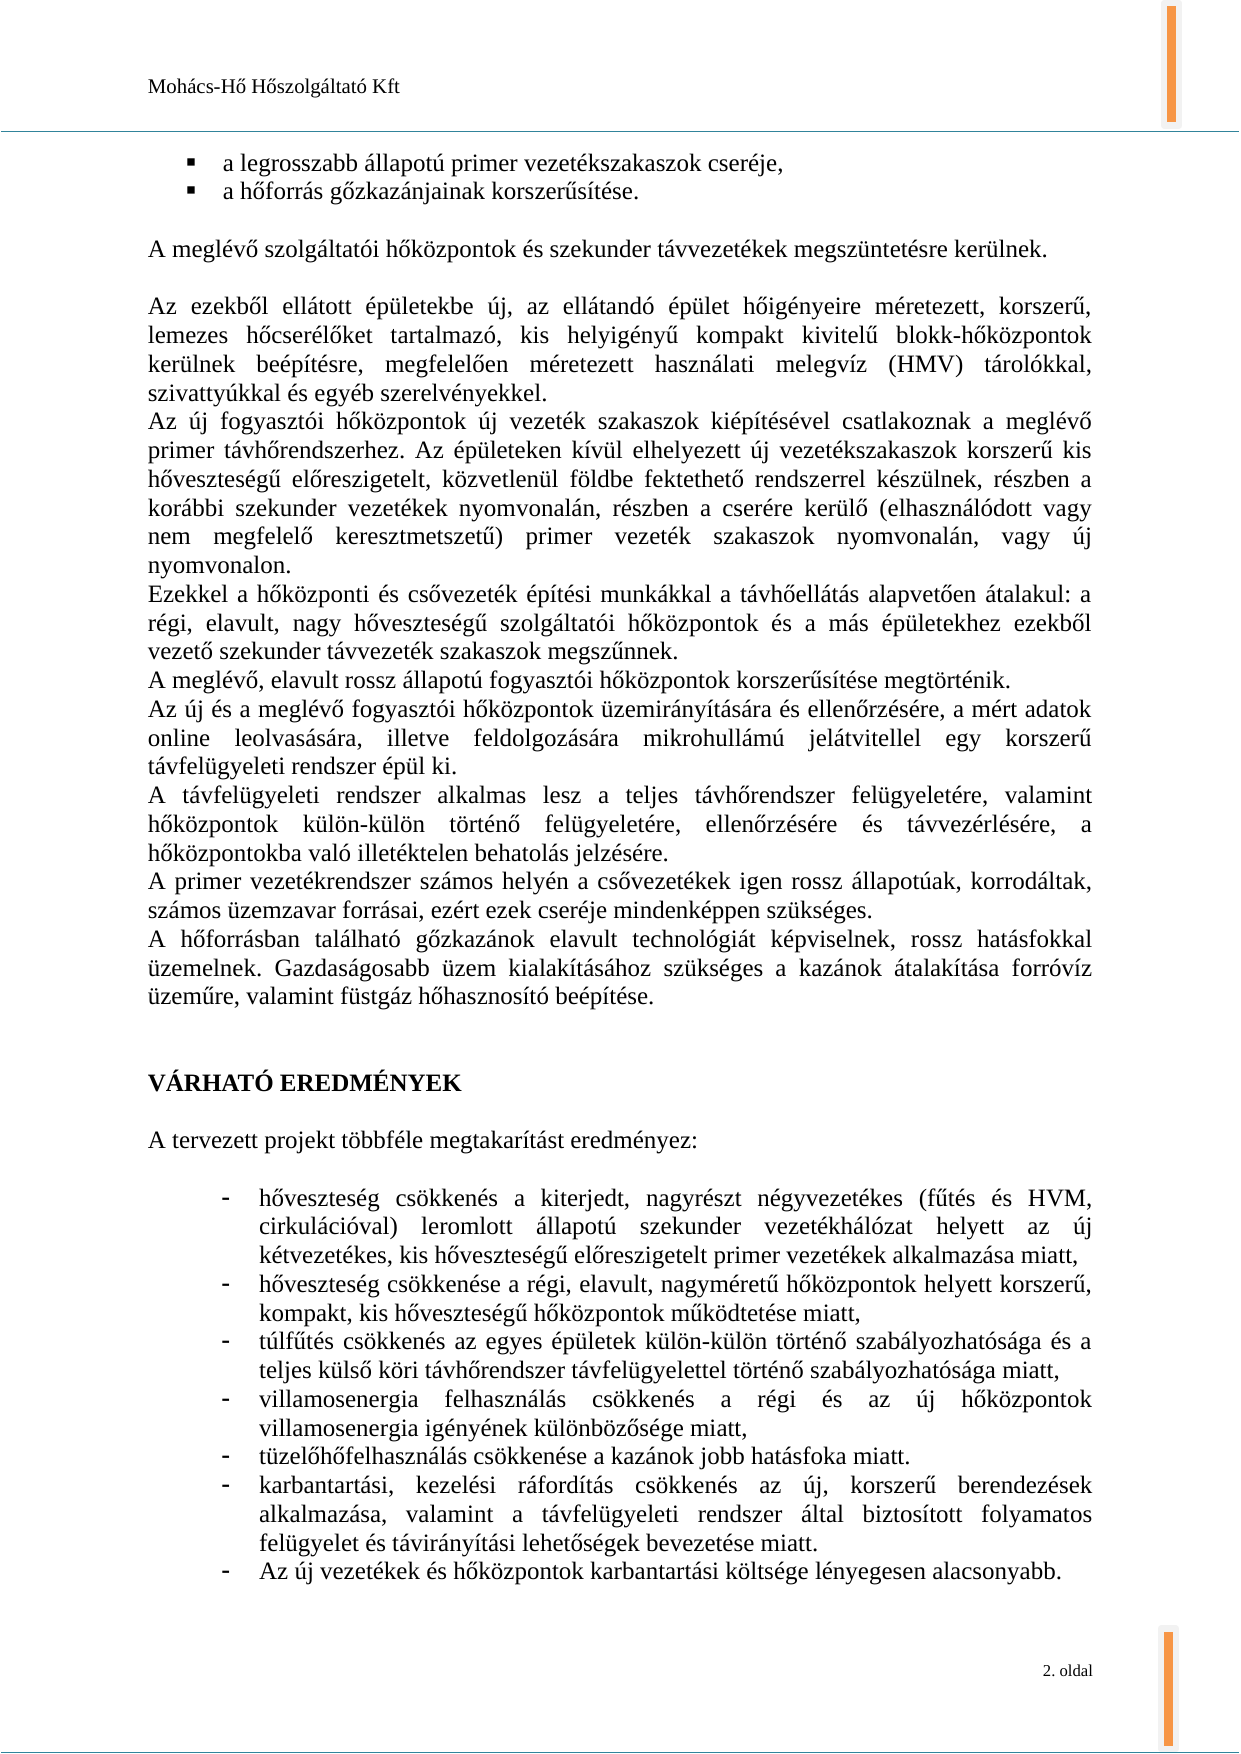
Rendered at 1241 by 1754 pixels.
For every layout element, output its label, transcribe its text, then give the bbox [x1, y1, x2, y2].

list villamosenergia felhasználás csökkenés a régi és az új hőközpontok villamosenergia igényének különbözősége miatt, [221, 1384, 1093, 1441]
list Az új vezetékek és hőközpontok karbantartási költsége lényegesen alacsonyabb. [221, 1556, 1093, 1585]
list karbantartási, kezelési ráfordítás csökkenés az új, korszerű berendezések alkalmazása, valamint a távfelügyeleti rendszer által biztosított folyamatos felügyelet és távirányítási lehetőségek bevezetése miatt. [221, 1470, 1093, 1556]
list túlfűtés csökkenés az egyes épületek külön-külön történő szabályozhatósága és a teljes külső köri távhőrendszer távfelügyelettel történő szabályozhatósága miatt, [221, 1326, 1093, 1384]
list hőveszteség csökkenés a kiterjedt, nagyrészt négyvezetékes (fűtés és HVM, cirkulációval) leromlott állapotú szekunder vezetékhálózat helyett az új kétvezetékes, kis hőveszteségű előreszigetelt primer vezetékek alkalmazása miatt, [221, 1183, 1093, 1269]
subtitle VÁRHATÓ EREDMÉNYEK [148, 1068, 1093, 1096]
text Ezekkel a hőközponti és csővezeték építési munkákkal a távhőellátás alapvetően átalakul: a régi, elavult, nagy hőveszteségű szolgáltatói hőközpontok és a más épületekhez ezekből vezető szekunder távvezeték szakaszok megszűnnek. [148, 579, 1093, 665]
text Az ezekből ellátott épületekbe új, az ellátandó épület hőigényeire méretezett, korszerű, lemezes hőcserélőket tartalmazó, kis helyigényű kompakt kivitelű blokk-hőközpontok kerülnek beépítésre, megfelelően méretezett használati melegvíz (HMV) tárolókkal, szivattyúkkal és egyéb szerelvényekkel. [148, 291, 1093, 406]
text A meglévő, elavult rossz állapotú fogyasztói hőközpontok korszerűsítése megtörténik. [148, 665, 1093, 694]
list a legrosszabb állapotú primer vezetékszakaszok cseréje, [185, 148, 1093, 176]
text Az új fogyasztói hőközpontok új vezeték szakaszok kiépítésével csatlakoznak a meglévő primer távhőrendszerhez. Az épületeken kívül elhelyezett új vezetékszakaszok korszerű kis hőveszteségű előreszigetelt, közvetlenül földbe fektethető rendszerrel készülnek, részben a korábbi szekunder vezetékek nyomvonalán, részben a cserére kerülő (elhasználódott vagy nem megfelelő keresztmetszetű) primer vezeték szakaszok nyomvonalán, vagy új nyomvonalon. [148, 406, 1093, 579]
text A meglévő szolgáltatói hőközpontok és szekunder távvezetékek megszüntetésre kerülnek. [148, 234, 1093, 263]
text A hőforrásban található gőzkazánok elavult technológiát képviselnek, rossz hatásfokkal üzemelnek. Gazdaságosabb üzem kialakításához szükséges a kazánok átalakítása forróvíz üzeműre, valamint füstgáz hőhasznosító beépítése. [148, 924, 1093, 1010]
text A tervezett projekt többféle megtakarítást eredményez: [148, 1125, 1093, 1154]
text A távfelügyeleti rendszer alkalmas lesz a teljes távhőrendszer felügyeletére, valamint hőközpontok külön-külön történő felügyeletére, ellenőrzésére és távvezérlésére, a hőközpontokba való illetéktelen behatolás jelzésére. [148, 780, 1093, 866]
list tüzelőhőfelhasználás csökkenése a kazánok jobb hatásfoka miatt. [221, 1441, 1093, 1470]
text A primer vezetékrendszer számos helyén a csővezetékek igen rossz állapotúak, korrodáltak, számos üzemzavar forrásai, ezért ezek cseréje mindenképpen szükséges. [148, 866, 1093, 924]
text Az új és a meglévő fogyasztói hőközpontok üzemirányítására és ellenőrzésére, a mért adatok online leolvasására, illetve feldolgozására mikrohullámú jelátvitellel egy korszerű távfelügyeleti rendszer épül ki. [148, 694, 1093, 780]
list hőveszteség csökkenése a régi, elavult, nagyméretű hőközpontok helyett korszerű, kompakt, kis hőveszteségű hőközpontok működtetése miatt, [221, 1269, 1093, 1326]
list a hőforrás gőzkazánjainak korszerűsítése. [185, 176, 1093, 205]
